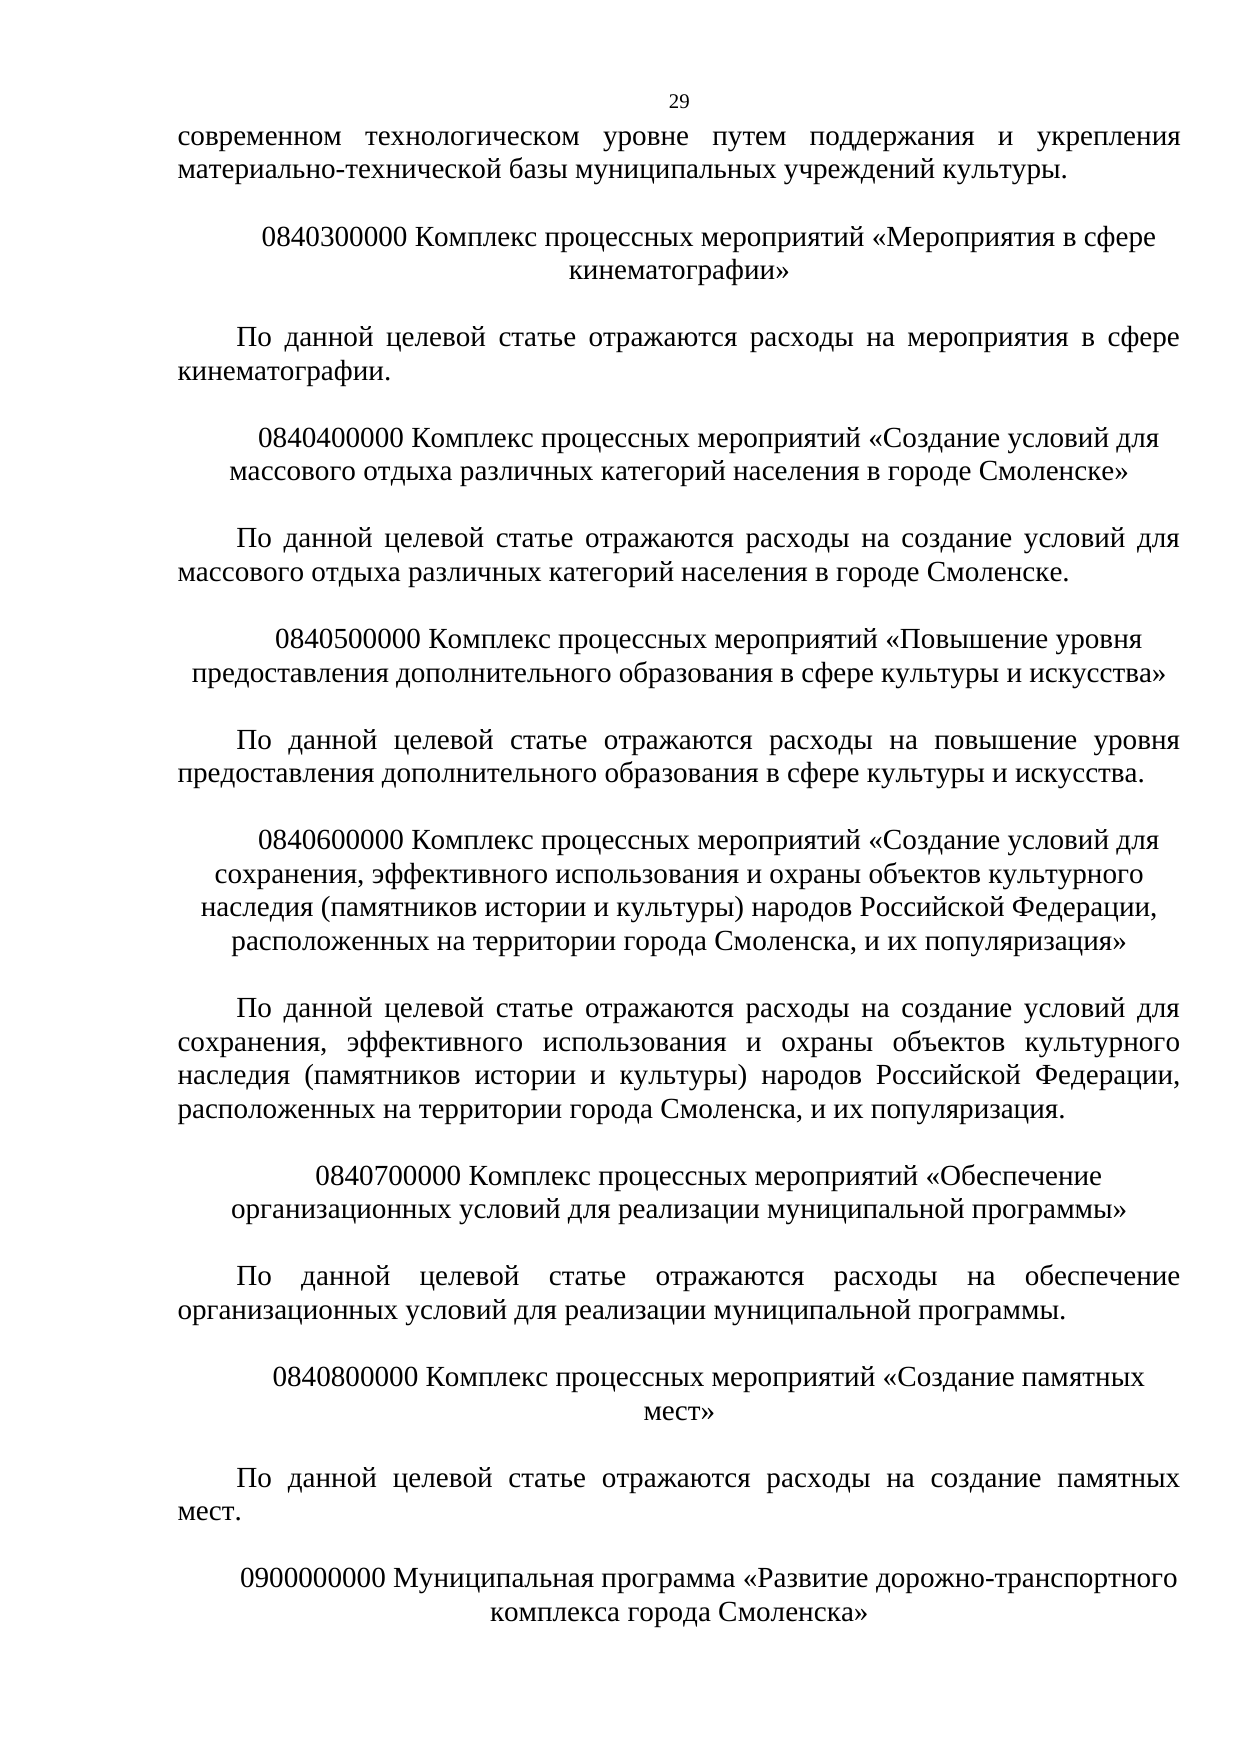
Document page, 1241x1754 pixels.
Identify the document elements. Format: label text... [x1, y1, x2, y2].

text 0840300000 Комплекс процессных мероприятий «Мероприятия в сфере кинематографии» [177, 219, 1181, 286]
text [177, 118, 1181, 185]
text 0840500000 Комплекс процессных мероприятий «Повышение уровня предоставления дополнительного образования в сфере культуры и искусства» [177, 621, 1181, 688]
text По данной целевой статье отражаются расходы на обеспечение организационных условий для реализации муниципальной программы. [177, 1258, 1181, 1326]
text По данной целевой статье отражаются расходы на создание условий для массового отдыха различных категорий населения в городе Смоленске. [177, 521, 1181, 588]
text По данной целевой статье отражаются расходы на создание памятных мест. [177, 1460, 1181, 1527]
text 0840400000 Комплекс процессных мероприятий «Создание условий для массового отдыха различных категорий населения в городе Смоленске» [177, 420, 1181, 487]
text По данной целевой статье отражаются расходы на мероприятия в сфере кинематографии. [177, 319, 1181, 386]
text 0840700000 Комплекс процессных мероприятий «Обеспечение организационных условий для реализации муниципальной программы» [177, 1158, 1181, 1225]
text 0840600000 Комплекс процессных мероприятий «Создание условий для сохранения, эффективного использования и охраны объектов культурного наследия (памятников истории и культуры) народов Российской Федерации, расположенных на территории города Смоленска, и их популяризация» [177, 822, 1181, 957]
text По данной целевой статье отражаются расходы на повышение уровня предоставления дополнительного образования в сфере культуры и искусства. [177, 722, 1181, 789]
text По данной целевой статье отражаются расходы на создание условий для сохранения, эффективного использования и охраны объектов культурного наследия (памятников истории и культуры) народов Российской Федерации, расположенных на территории города Смоленска, и их популяризация. [177, 990, 1181, 1124]
text 0900000000 Муниципальная программа «Развитие дорожно-транспортного комплекса города Смоленска» [177, 1560, 1181, 1627]
text 0840800000 Комплекс процессных мероприятий «Создание памятных мест» [177, 1359, 1181, 1426]
